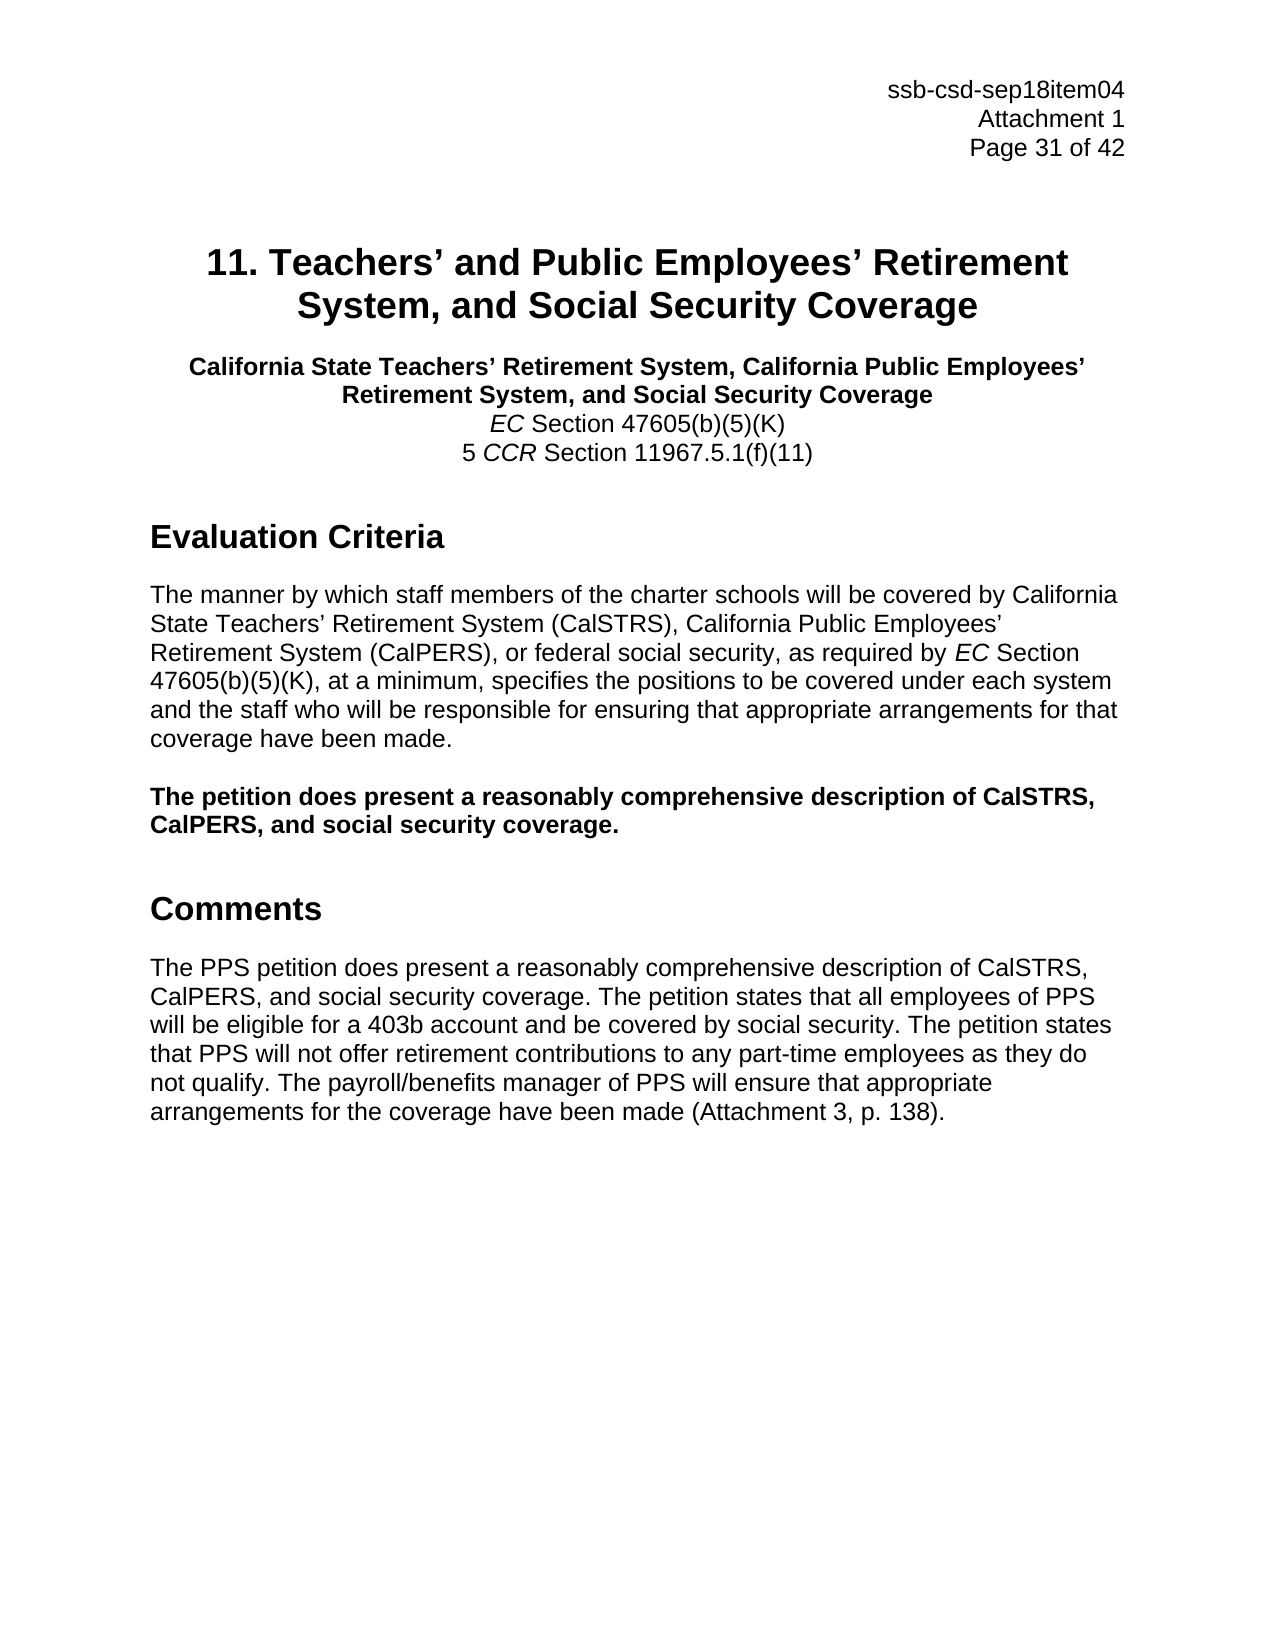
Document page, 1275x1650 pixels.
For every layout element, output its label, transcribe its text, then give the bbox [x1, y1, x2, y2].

text The petition does present a reasonably comprehensive description of CalSTRS, CalPERS, and social security coverage. [150, 782, 1125, 839]
text EC Section 47605(b)(5)(K) [150, 409, 1125, 438]
text The manner by which staff members of the charter schools will be covered by California State Teachers’ Retirement System (CalSTRS), California Public Employees’ Retirement System (CalPERS), or federal social security, as required by EC Section 47605(b)(5)(K), at a minimum, specifies the positions to be covered under each system and the staff who will be responsible for ensuring that appropriate arrangements for that coverage have been made. [150, 580, 1125, 753]
subtitle Evaluation Criteria [150, 517, 1125, 555]
text 5 CCR Section 11967.5.1(f)(11) [150, 438, 1125, 467]
text The PPS petition does present a reasonably comprehensive description of CalSTRS, CalPERS, and social security coverage. The petition states that all employees of PPS will be eligible for a 403b account and be covered by social security. The petition states that PPS will not offer retirement contributions to any part-time employees as they do not qualify. The payroll/benefits manager of PPS will ensure that appropriate arrangements for the coverage have been made (Attachment 3, p. 138). [150, 953, 1125, 1125]
text California State Teachers’ Retirement System, California Public Employees’ Retirement System, and Social Security Coverage [150, 352, 1125, 409]
subtitle 11. Teachers’ and Public Employees’ Retirement System, and Social Security Coverage [150, 240, 1125, 327]
subtitle Comments [150, 889, 1125, 928]
